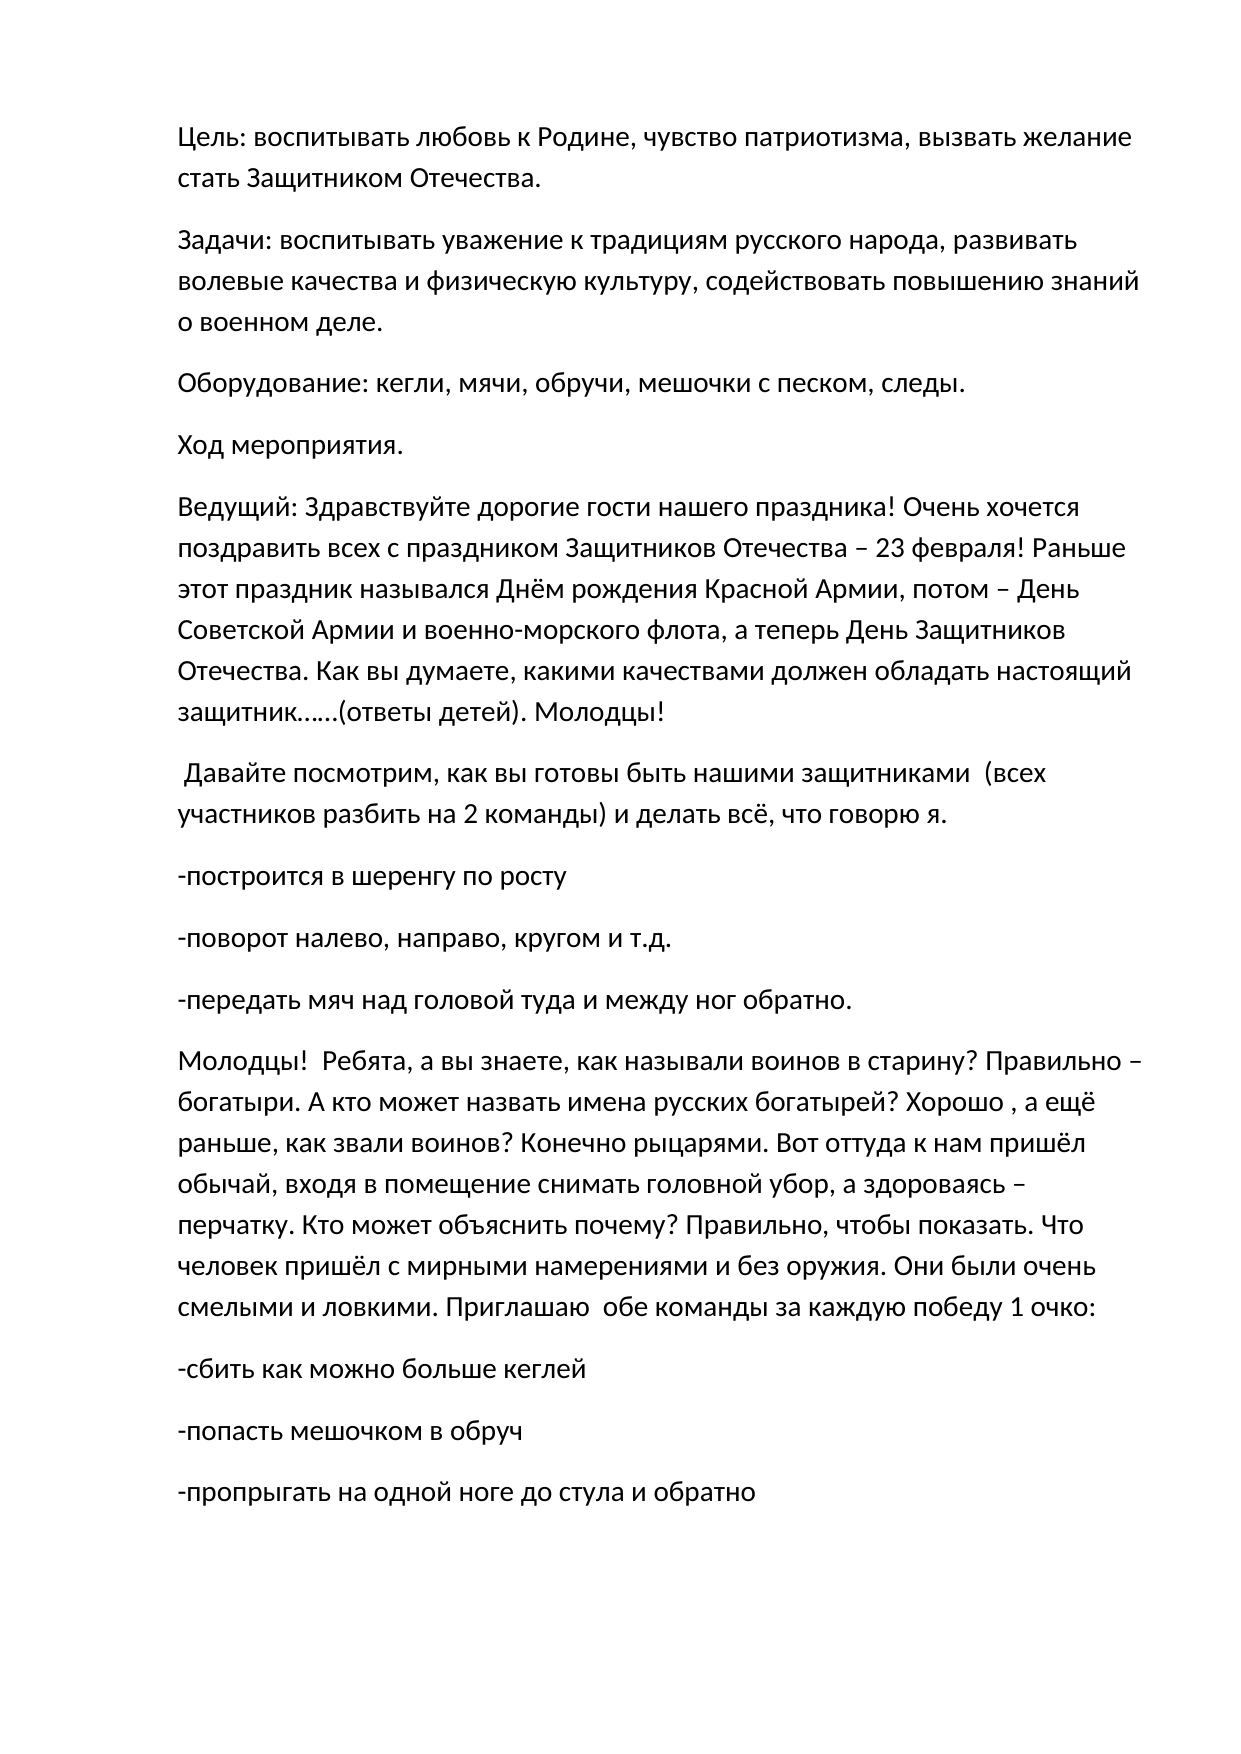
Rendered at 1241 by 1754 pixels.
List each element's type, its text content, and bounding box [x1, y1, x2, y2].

text Оборудование: кегли, мячи, обручи, мешочки с песком, следы. [177, 364, 1152, 400]
text Ход мероприятия. [177, 426, 1152, 462]
text Задачи: воспитывать уважение к традициям русского народа, развивать волевые качества и физическую культуру, содействовать повышению знаний о военном деле. [177, 221, 1152, 338]
text -попасть мешочком в обруч [177, 1412, 1152, 1447]
text Цель: воспитывать любовь к Родине, чувство патриотизма, вызвать желание стать Защитником Отечества. [177, 118, 1152, 195]
text Ведущий: Здравствуйте дорогие гости нашего праздника! Очень хочется поздравить всех с праздником Защитников Отечества – 23 февраля! Раньше этот праздник назывался Днём рождения Красной Армии, потом – День Советской Армии и военно-морского флота, а теперь День Защитников Отечества. Как вы думаете, какими качествами должен обладать настоящий защитник……(ответы детей). Молодцы! [177, 488, 1152, 728]
text -поворот налево, направо, кругом и т.д. [177, 919, 1152, 954]
text Молодцы! Ребята, а вы знаете, как называли воинов в старину? Правильно – богатыри. А кто может назвать имена русских богатырей? Хорошо , а ещё раньше, как звали воинов? Конечно рыцарями. Вот оттуда к нам пришёл обычай, входя в помещение снимать головной убор, а здороваясь – перчатку. Кто может объяснить почему? Правильно, чтобы показать. Что человек пришёл с мирными намерениями и без оружия. Они были очень смелыми и ловкими. Приглашаю обе команды за каждую победу 1 очко: [177, 1042, 1152, 1324]
text -пропрыгать на одной ноге до стула и обратно [177, 1473, 1152, 1509]
text -построится в шеренгу по росту [177, 857, 1152, 893]
text Давайте посмотрим, как вы готовы быть нашими защитниками (всех участников разбить на 2 команды) и делать всё, что говорю я. [177, 754, 1152, 831]
text -передать мяч над головой туда и между ног обратно. [177, 981, 1152, 1016]
text -сбить как можно больше кеглей [177, 1350, 1152, 1386]
